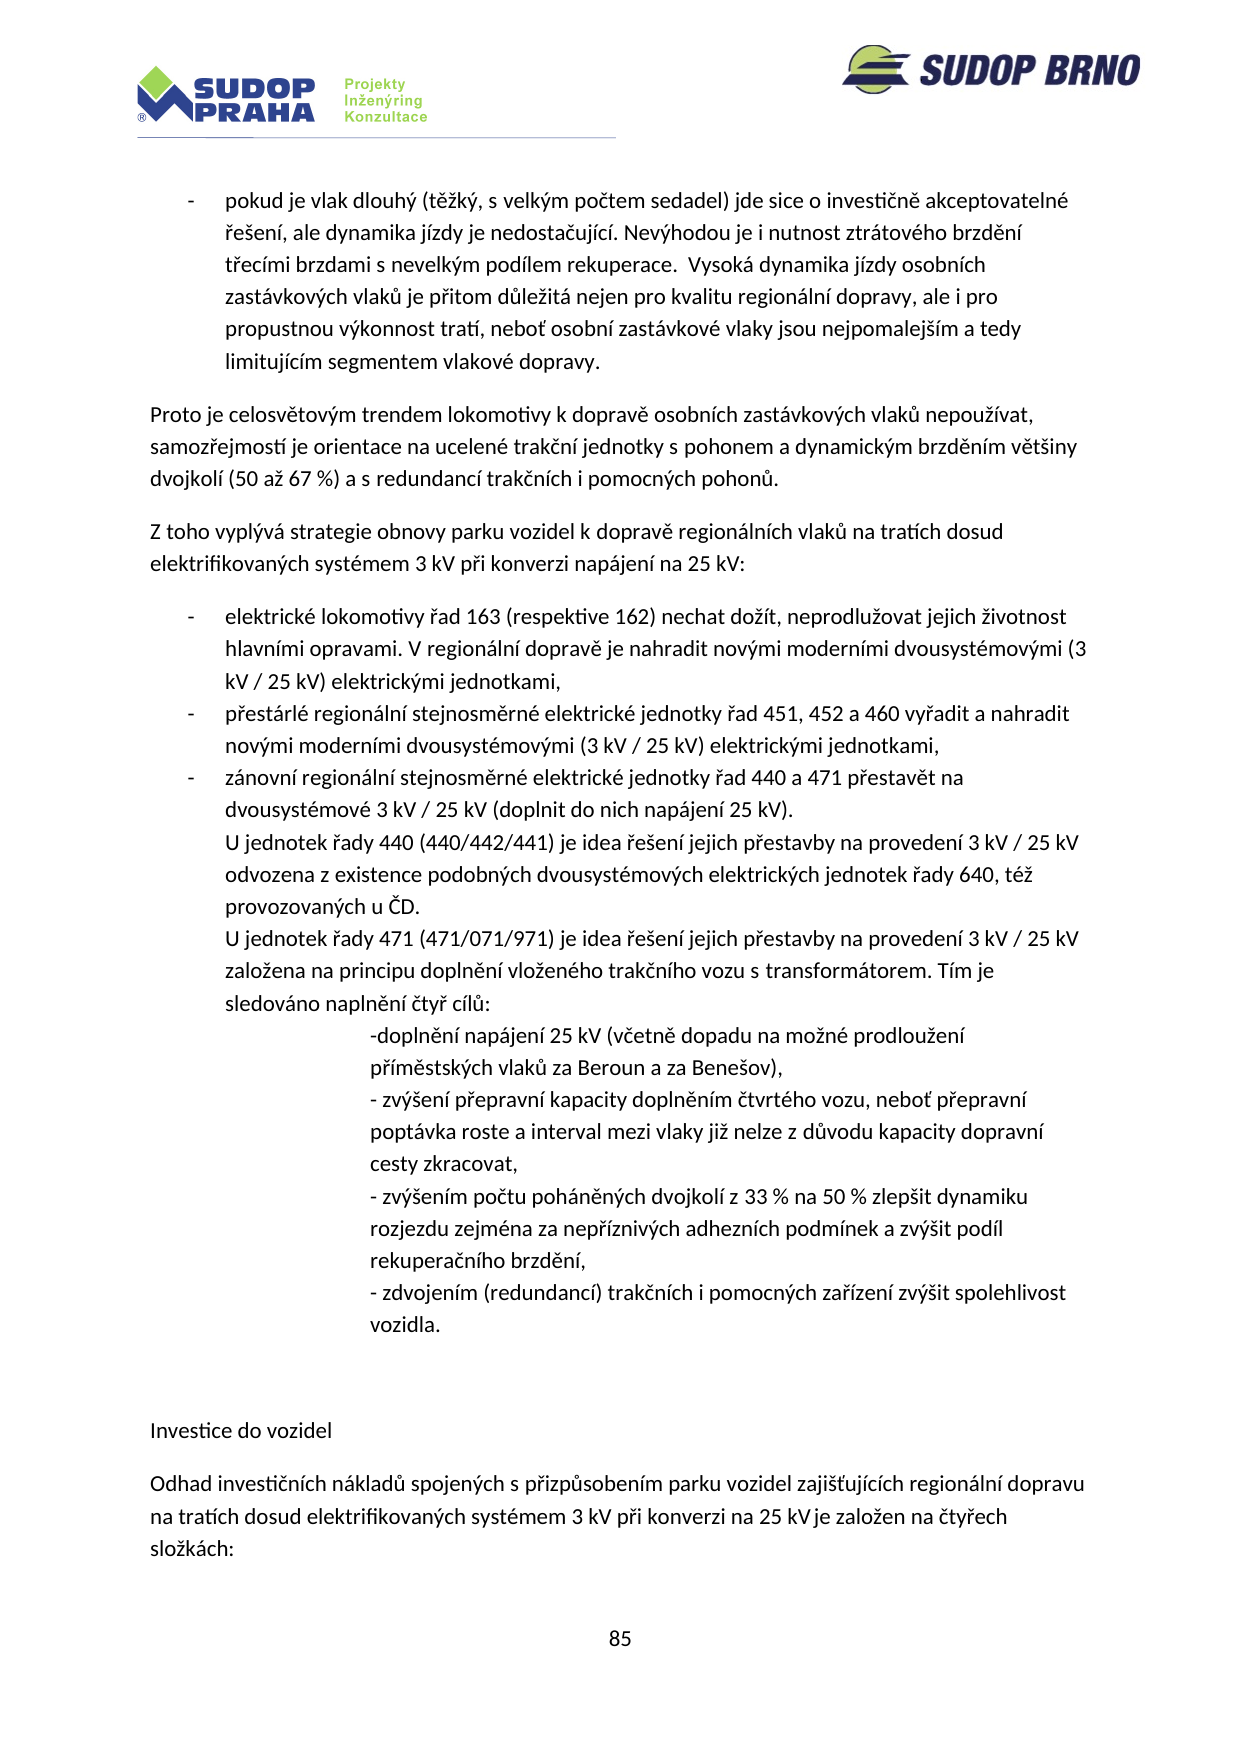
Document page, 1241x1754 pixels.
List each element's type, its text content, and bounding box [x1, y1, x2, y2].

text Investice do vozidel [150, 1417, 1090, 1444]
list elektrické lokomotivy řad 163 (respektive 162) nechat dožít, neprodlužovat jejich životnost hlavními opravami. V regionální dopravě je nahradit novými moderními dvousystémovými (3 kV / 25 kV) elektrickými jednotkami, [187, 602, 1090, 695]
list -doplnění napájení 25 kV (včetně dopadu na možné prodloužení příměstských vlaků za Beroun a za Benešov), [370, 1021, 1090, 1081]
list - zvýšení přepravní kapacity doplněním čtvrtého vozu, neboť přepravní poptávka roste a interval mezi vlaky již nelze z důvodu kapacity dopravní cesty zkracovat, [370, 1085, 1090, 1178]
list U jednotek řady 471 (471/071/971) je idea řešení jejich přestavby na provedení 3 kV / 25 kV založena na principu doplnění vloženého trakčního vozu s transformátorem. Tím je sledováno naplnění čtyř cílů: [225, 924, 1090, 1017]
list - zdvojením (redundancí) trakčních i pomocných zařízení zvýšit spolehlivost vozidla. [370, 1278, 1090, 1338]
text Z toho vyplývá strategie obnovy parku vozidel k dopravě regionálních vlaků na tratích dosud elektrifikovaných systémem 3 kV při konverzi napájení na 25 kV: [150, 517, 1090, 577]
list pokud je vlak dlouhý (těžký, s velkým počtem sedadel) jde sice o investičně akceptovatelné řešení, ale dynamika jízdy je nedostačující. Nevýhodou je i nutnost ztrátového brzdění třecími brzdami s nevelkým podílem rekuperace. Vysoká dynamika jízdy osobních zastávkových vlaků je přitom důležitá nejen pro kvalitu regionální dopravy, ale i pro propustnou výkonnost tratí, neboť osobní zastávkové vlaky jsou nejpomalejším a tedy limitujícím segmentem vlakové dopravy. [187, 186, 1090, 375]
list přestárlé regionální stejnosměrné elektrické jednotky řad 451, 452 a 460 vyřadit a nahradit novými moderními dvousystémovými (3 kV / 25 kV) elektrickými jednotkami, [187, 699, 1090, 759]
text Proto je celosvětovým trendem lokomotivy k dopravě osobních zastávkových vlaků nepoužívat, samozřejmostí je orientace na ucelené trakční jednotky s pohonem a dynamickým brzděním většiny dvojkolí (50 až 67 %) a s redundancí trakčních i pomocných pohonů. [150, 400, 1090, 492]
list zánovní regionální stejnosměrné elektrické jednotky řad 440 a 471 přestavět na dvousystémové 3 kV / 25 kV (doplnit do nich napájení 25 kV). [187, 763, 1090, 823]
text Odhad investičních nákladů spojených s přizpůsobením parku vozidel zajišťujících regionální dopravu na tratích dosud elektrifikovaných systémem 3 kV při konverzi na 25 kV je založen na čtyřech složkách: [150, 1469, 1090, 1562]
list - zvýšením počtu poháněných dvojkolí z 33 % na 50 % zlepšit dynamiku rozjezdu zejména za nepříznivých adhezních podmínek a zvýšit podíl rekuperačního brzdění, [370, 1182, 1090, 1274]
picture [137, 65, 435, 126]
list U jednotek řady 440 (440/442/441) je idea řešení jejich přestavby na provedení 3 kV / 25 kV odvozena z existence podobných dvousystémových elektrických jednotek řady 640, též provozovaných u ČD. [225, 828, 1090, 920]
picture [841, 45, 1149, 96]
